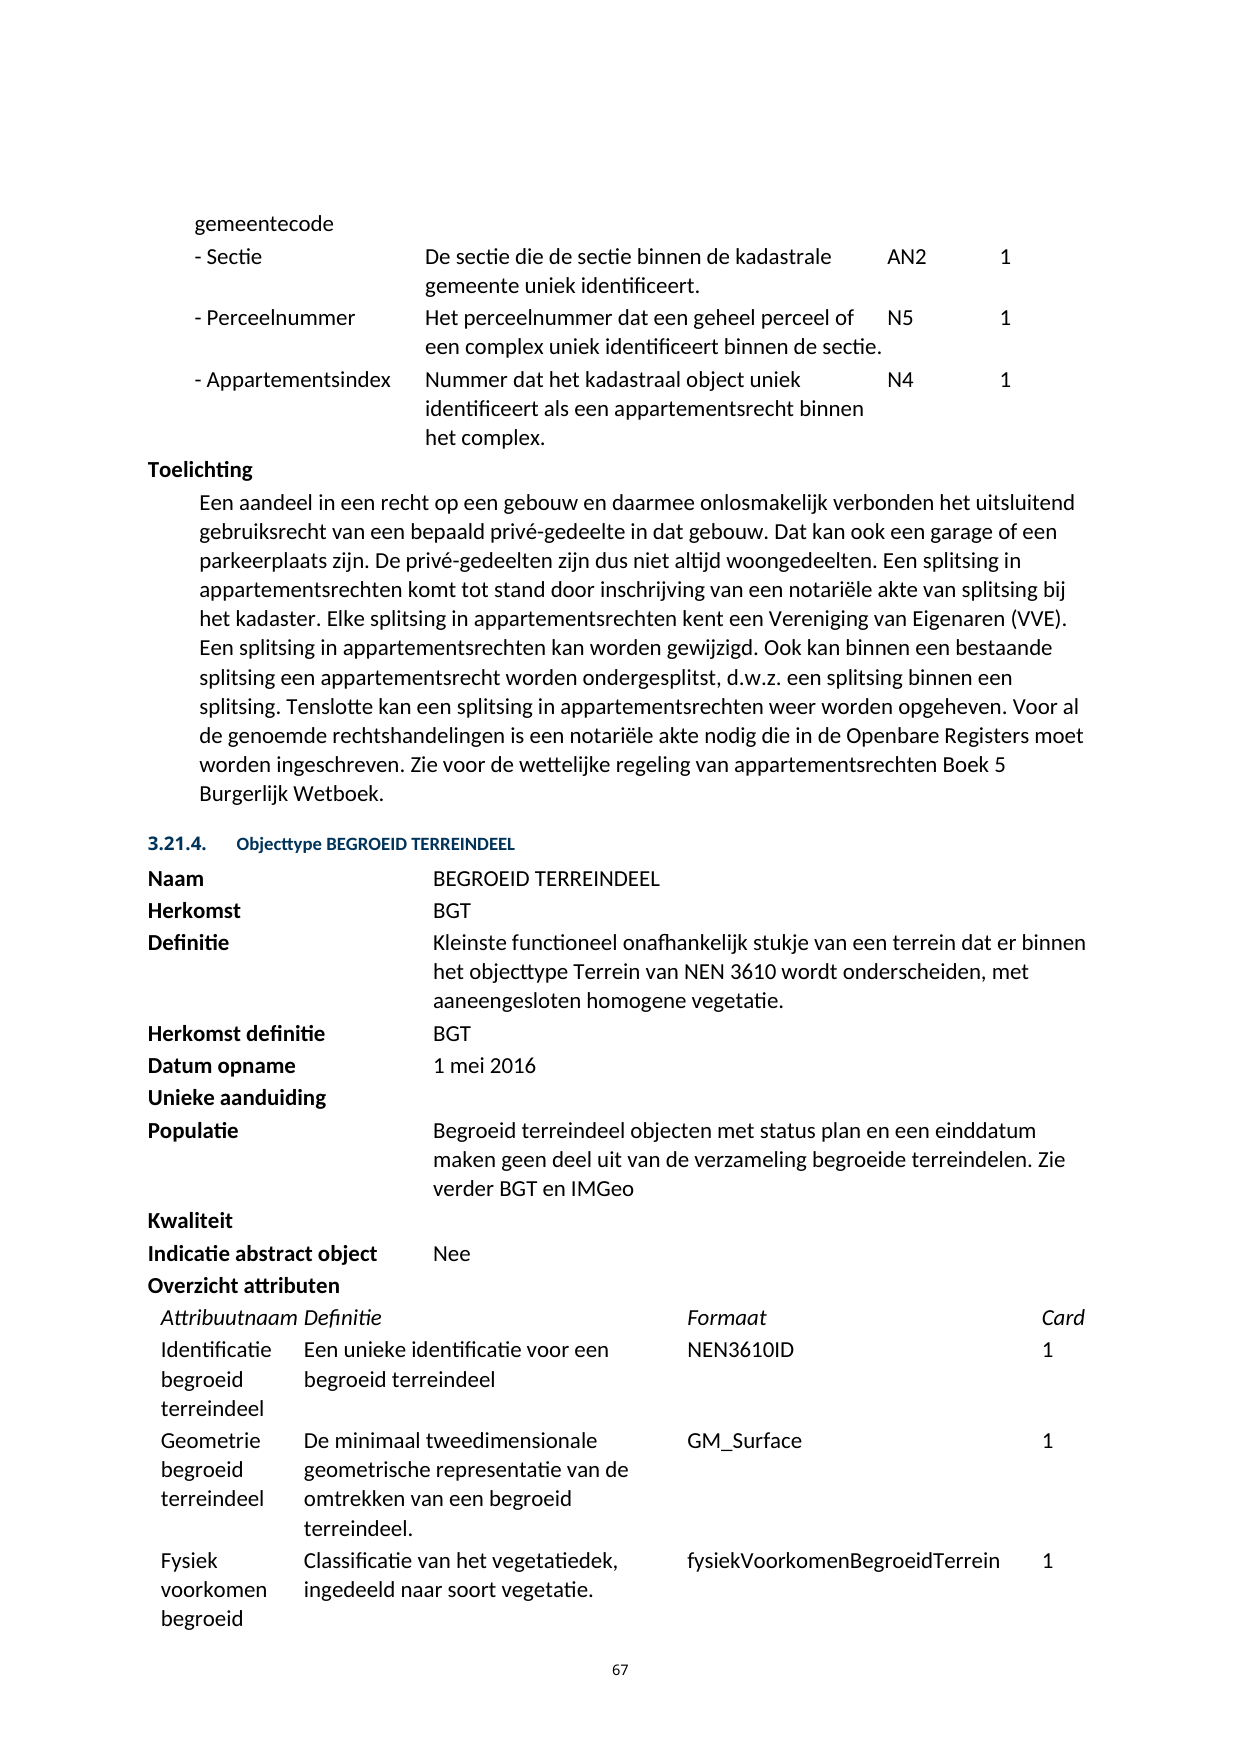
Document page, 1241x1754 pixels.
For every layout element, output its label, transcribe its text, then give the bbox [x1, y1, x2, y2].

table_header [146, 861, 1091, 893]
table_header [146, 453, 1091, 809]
subtitle Objecttype BEGROEID TERREINDEEL [148, 809, 1092, 861]
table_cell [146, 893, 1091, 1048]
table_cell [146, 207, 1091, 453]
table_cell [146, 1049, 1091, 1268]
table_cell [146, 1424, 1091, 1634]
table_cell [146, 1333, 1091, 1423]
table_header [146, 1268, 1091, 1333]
